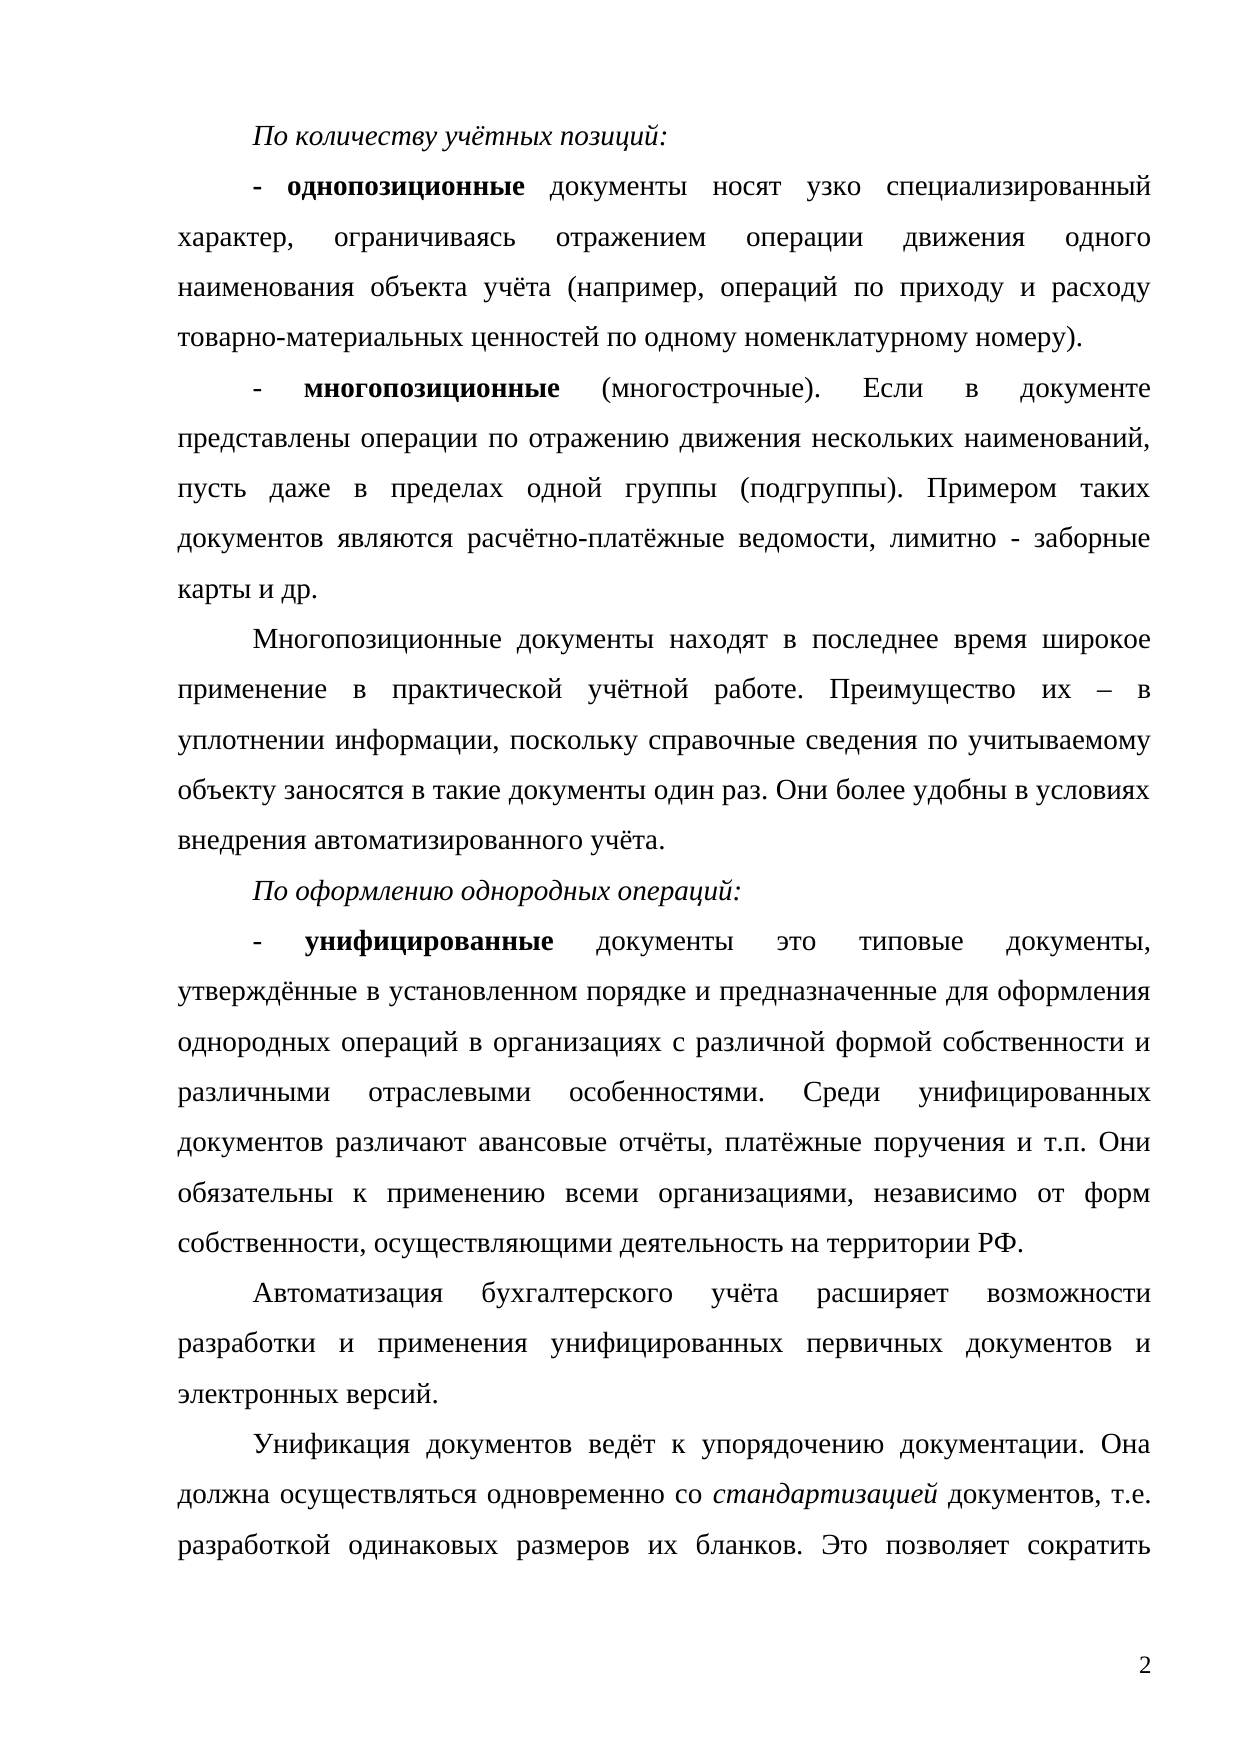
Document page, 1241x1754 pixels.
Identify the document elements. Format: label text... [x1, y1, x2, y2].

text - многопозиционные (многострочные). Если в документе представлены операции по отражению движения нескольких наименований, пусть даже в пределах одной группы (подгруппы). Примером таких документов являются расчётно-платёжные ведомости, лимитно - заборные карты и др. [177, 370, 1152, 604]
text - однопозиционные документы носят узко специализированный характер, ограничиваясь отражением операции движения одного наименования объекта учёта (например, операций по приходу и расходу товарно-материальных ценностей по одному номенклатурному номеру). [177, 168, 1152, 353]
text - унифицированные документы это типовые документы, утверждённые в установленном порядке и предназначенные для оформления однородных операций в организациях с различной формой собственности и различными отраслевыми особенностями. Среди унифицированных документов различают авансовые отчёты, платёжные поручения и т.п. Они обязательны к применению всеми организациями, независимо от форм собственности, осуществляющими деятельность на территории РФ. [177, 923, 1152, 1258]
text По оформлению однородных операций: [177, 873, 1152, 906]
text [177, 1426, 1152, 1560]
text Автоматизация бухгалтерского учёта расширяет возможности разработки и применения унифицированных первичных документов и электронных версий. [177, 1275, 1152, 1409]
text Многопозиционные документы находят в последнее время широкое применение в практической учётной работе. Преимущество их – в уплотнении информации, поскольку справочные сведения по учитываемому объекту заносятся в такие документы один раз. Они более удобны в условиях внедрения автоматизированного учёта. [177, 621, 1152, 856]
text По количеству учётных позиций: [177, 118, 1152, 152]
